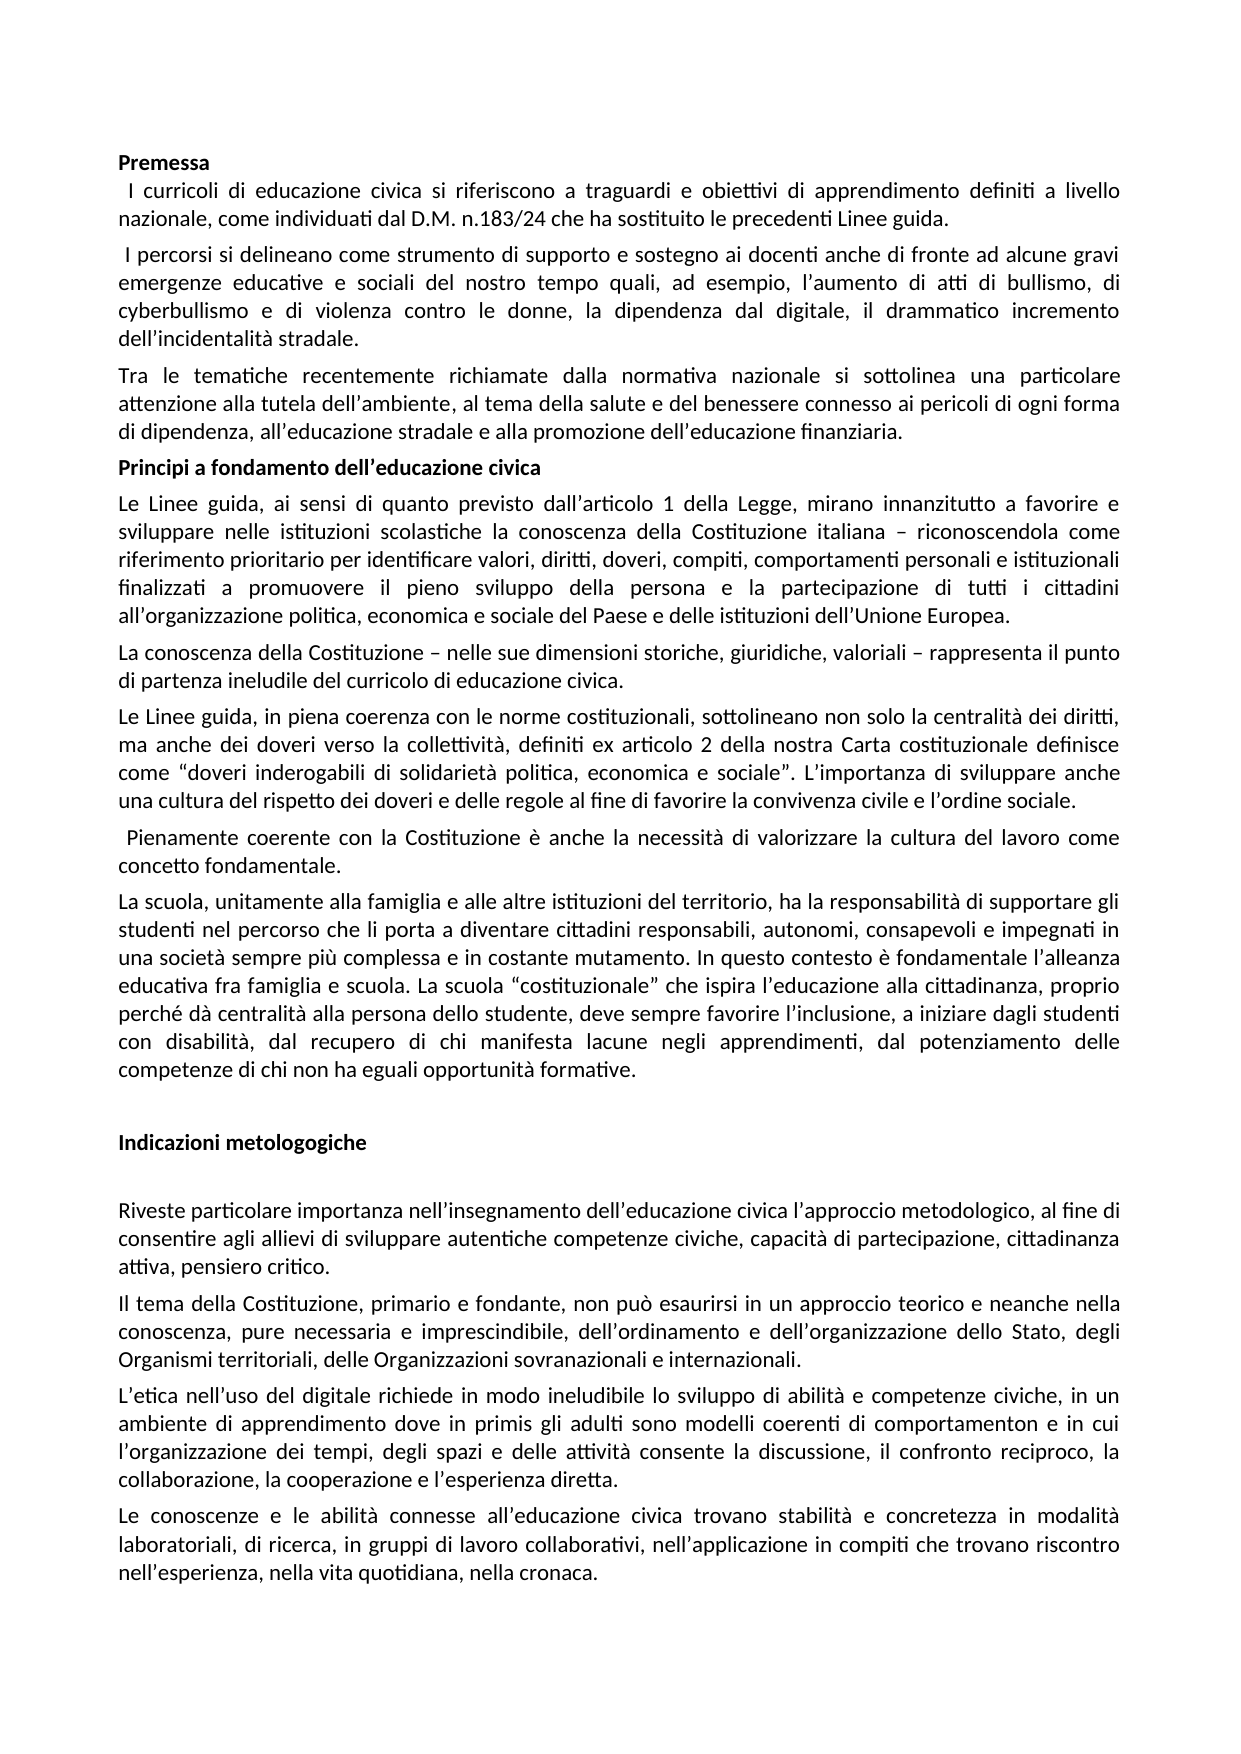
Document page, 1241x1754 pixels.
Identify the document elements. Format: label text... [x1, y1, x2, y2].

text La scuola, unitamente alla famiglia e alle altre istituzioni del territorio, ha la responsabilità di supportare gli studenti nel percorso che li porta a diventare cittadini responsabili, autonomi, consapevoli e impegnati in una società sempre più complessa e in costante mutamento. In questo contesto è fondamentale l’alleanza educativa fra famiglia e scuola. La scuola “costituzionale” che ispira l’educazione alla cittadinanza, proprio perché dà centralità alla persona dello studente, deve sempre favorire l’inclusione, a iniziare dagli studenti con disabilità, dal recupero di chi manifesta lacune negli apprendimenti, dal potenziamento delle competenze di chi non ha eguali opportunità formative. [118, 887, 1122, 1083]
text Premessa [118, 148, 1122, 176]
text Principi a fondamento dell’educazione civica [118, 453, 1122, 481]
text L’etica nell’uso del digitale richiede in modo ineludibile lo sviluppo di abilità e competenze civiche, in un ambiente di apprendimento dove in primis gli adulti sono modelli coerenti di comportamenton e in cui l’organizzazione dei tempi, degli spazi e delle attività consente la discussione, il confronto reciproco, la collaborazione, la cooperazione e l’esperienza diretta. [118, 1381, 1122, 1493]
text I percorsi si delineano come strumento di supporto e sostegno ai docenti anche di fronte ad alcune gravi emergenze educative e sociali del nostro tempo quali, ad esempio, l’aumento di atti di bullismo, di cyberbullismo e di violenza contro le donne, la dipendenza dal digitale, il drammatico incremento dell’incidentalità stradale. [118, 240, 1122, 352]
text Riveste particolare importanza nell’insegnamento dell’educazione civica l’approccio metodologico, al fine di consentire agli allievi di sviluppare autentiche competenze civiche, capacità di partecipazione, cittadinanza attiva, pensiero critico. [118, 1196, 1122, 1281]
text La conoscenza della Costituzione – nelle sue dimensioni storiche, giuridiche, valoriali – rappresenta il punto di partenza ineludile del curricolo di educazione civica. [118, 638, 1122, 694]
text Le conoscenze e le abilità connesse all’educazione civica trovano stabilità e concretezza in modalità laboratoriali, di ricerca, in gruppi di lavoro collaborativi, nell’applicazione in compiti che trovano riscontro nell’esperienza, nella vita quotidiana, nella cronaca. [118, 1502, 1122, 1586]
text Pienamente coerente con la Costituzione è anche la necessità di valorizzare la cultura del lavoro come concetto fondamentale. [118, 823, 1122, 879]
text Tra le tematiche recentemente richiamate dalla normativa nazionale si sottolinea una particolare attenzione alla tutela dell’ambiente, al tema della salute e del benessere connesso ai pericoli di ogni forma di dipendenza, all’educazione stradale e alla promozione dell’educazione finanziaria. [118, 361, 1122, 445]
text I curricoli di educazione civica si riferiscono a traguardi e obiettivi di apprendimento definiti a livello nazionale, come individuati dal D.M. n.183/24 che ha sostituito le precedenti Linee guida. [118, 176, 1122, 232]
text Indicazioni metologogiche [118, 1128, 1122, 1156]
text Le Linee guida, ai sensi di quanto previsto dall’articolo 1 della Legge, mirano innanzitutto a favorire e sviluppare nelle istituzioni scolastiche la conoscenza della Costituzione italiana – riconoscendola come riferimento prioritario per identificare valori, diritti, doveri, compiti, comportamenti personali e istituzionali finalizzati a promuovere il pieno sviluppo della persona e la partecipazione di tutti i cittadini all’organizzazione politica, economica e sociale del Paese e delle istituzioni dell’Unione Europea. [118, 489, 1122, 629]
text Le Linee guida, in piena coerenza con le norme costituzionali, sottolineano non solo la centralità dei diritti, ma anche dei doveri verso la collettività, definiti ex articolo 2 della nostra Carta costituzionale definisce come “doveri inderogabili di solidarietà politica, economica e sociale”. L’importanza di sviluppare anche una cultura del rispetto dei doveri e delle regole al fine di favorire la convivenza civile e l’ordine sociale. [118, 702, 1122, 814]
text Il tema della Costituzione, primario e fondante, non può esaurirsi in un approccio teorico e neanche nella conoscenza, pure necessaria e imprescindibile, dell’ordinamento e dell’organizzazione dello Stato, degli Organismi territoriali, delle Organizzazioni sovranazionali e internazionali. [118, 1289, 1122, 1373]
